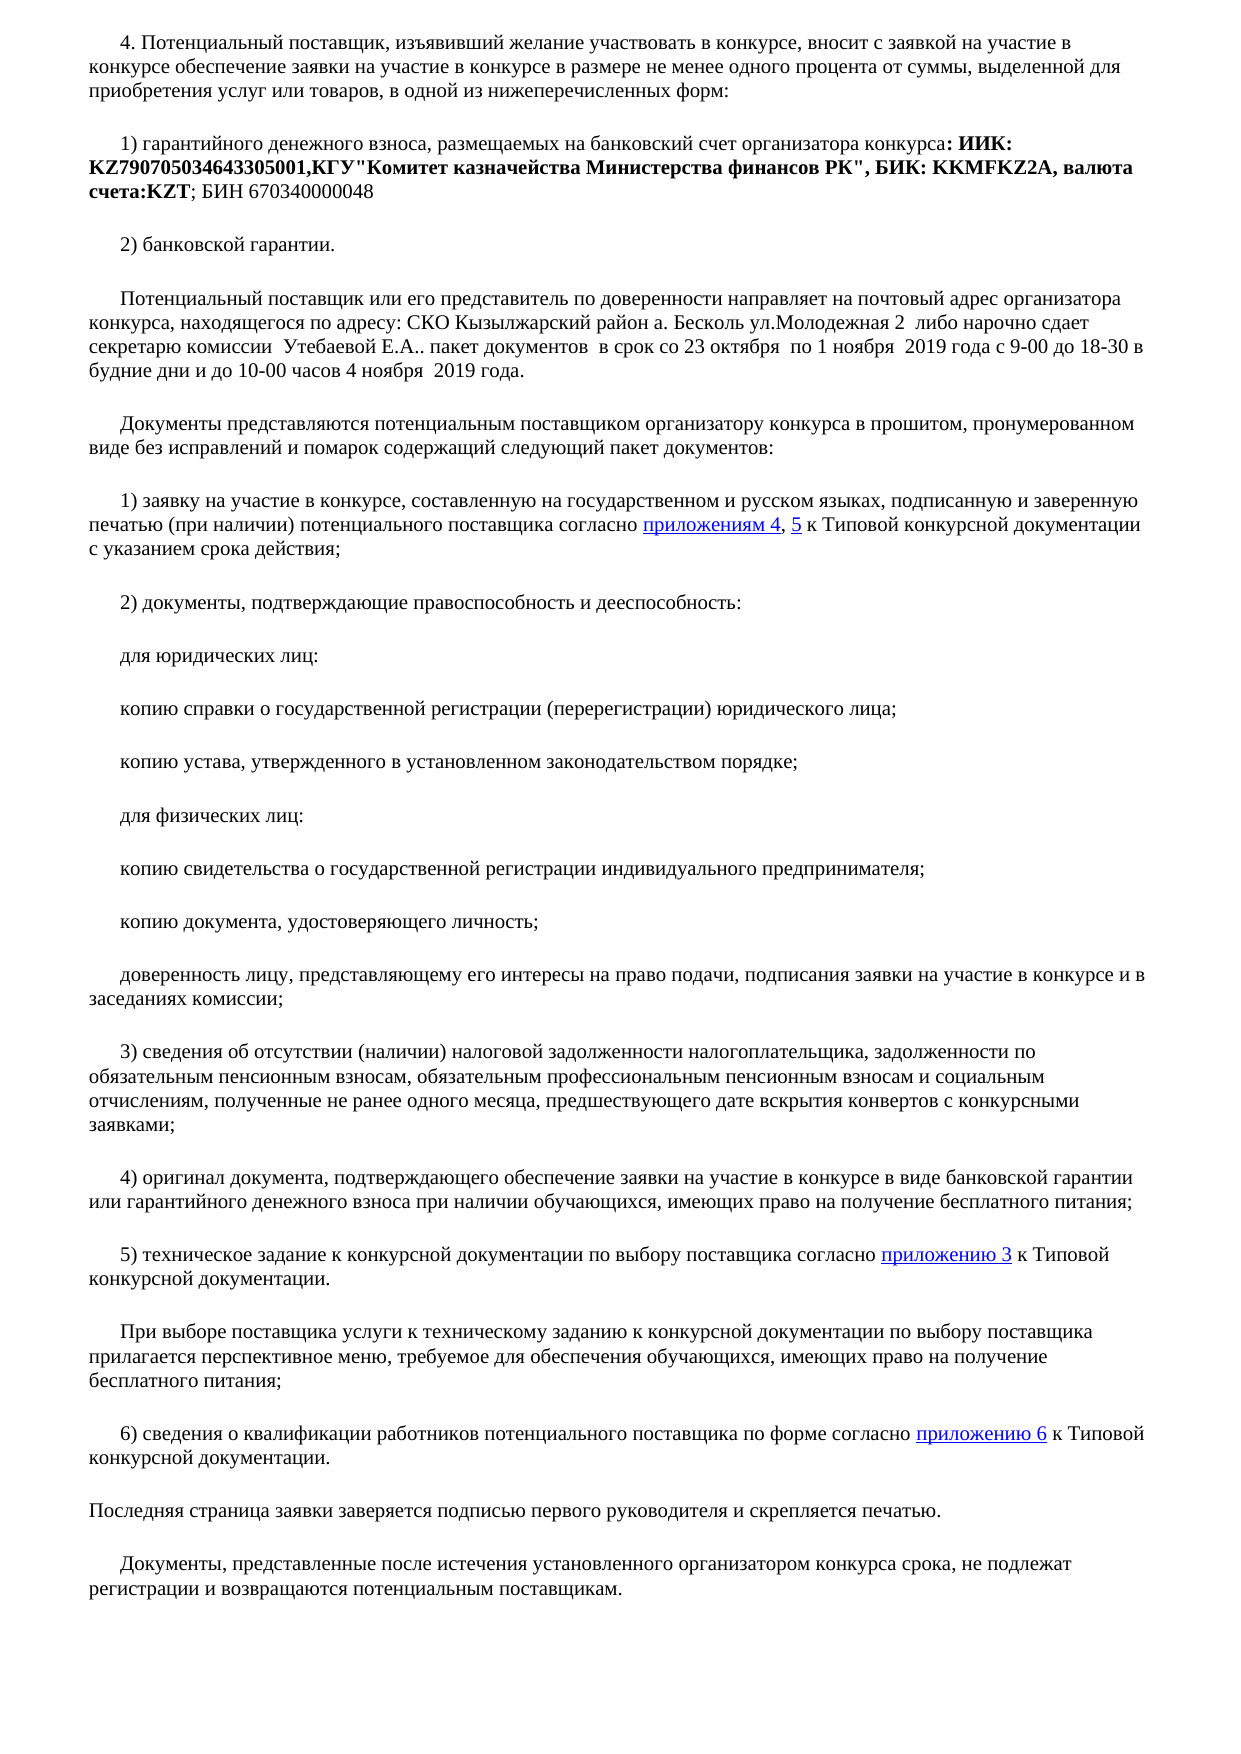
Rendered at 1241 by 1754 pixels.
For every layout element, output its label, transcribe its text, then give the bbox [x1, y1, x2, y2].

text Последняя страница заявки заверяется подписью первого руководителя и скрепляется печатью. [89, 1498, 1152, 1522]
text 6) сведения о квалификации работников потенциального поставщика по форме согласно приложению 6 к Типовой конкурсной документации. [89, 1421, 1152, 1469]
text для физических лиц: [89, 802, 1152, 827]
text доверенность лицу, представляющему его интересы на право подачи, подписания заявки на участие в конкурсе и в заседаниях комиссии; [89, 962, 1152, 1010]
text 1) заявку на участие в конкурсе, составленную на государственном и русском языках, подписанную и заверенную печатью (при наличии) потенциального поставщика согласно приложениям 4, 5 к Типовой конкурсной документации с указанием срока действия; [89, 488, 1152, 560]
text 2) банковской гарантии. [89, 232, 1152, 256]
text 1) гарантийного денежного взноса, размещаемых на банковский счет организатора конкурса: ИИК: KZ790705034643305001,КГУ"Комитет казначейства Министерства финансов РК", БИК: KKMFKZ2A, валюта счета:KZT; БИН 670340000048 [89, 131, 1152, 203]
text Потенциальный поставщик или его представитель по доверенности направляет на почтовый адрес организатора конкурса, находящегося по адресу: СКО Кызылжарский район а. Бесколь ул.Молодежная 2 либо нарочно сдает секретарю комиссии Утебаевой Е.А.. пакет документов в срок со 23 октября по 1 ноября 2019 года с 9-00 до 18-30 в будние дни и до 10-00 часов 4 ноября 2019 года. [89, 286, 1152, 382]
text 5) техническое задание к конкурсной документации по выбору поставщика согласно приложению 3 к Типовой конкурсной документации. [89, 1242, 1152, 1290]
text Документы представляются потенциальным поставщиком организатору конкурса в прошитом, пронумерованном виде без исправлений и помарок содержащий следующий пакет документов: [89, 411, 1152, 459]
text копию справки о государственной регистрации (перерегистрации) юридического лица; [89, 696, 1152, 720]
text 4. Потенциальный поставщик, изъявивший желание участвовать в конкурсе, вносит с заявкой на участие в конкурсе обеспечение заявки на участие в конкурсе в размере не менее одного процента от суммы, выделенной для приобретения услуг или товаров, в одной из нижеперечисленных форм: [89, 29, 1152, 102]
text 2) документы, подтверждающие правоспособность и дееспособность: [89, 589, 1152, 614]
text При выборе поставщика услуги к техническому заданию к конкурсной документации по выбору поставщика прилагается перспективное меню, требуемое для обеспечения обучающихся, имеющих право на получение бесплатного питания; [89, 1319, 1152, 1392]
text копию устава, утвержденного в установленном законодательством порядке; [89, 749, 1152, 773]
text копию документа, удостоверяющего личность; [89, 909, 1152, 933]
text 3) сведения об отсутствии (наличии) налоговой задолженности налогоплательщика, задолженности по обязательным пенсионным взносам, обязательным профессиональным пенсионным взносам и социальным отчислениям, полученные не ранее одного месяца, предшествующего дате вскрытия конвертов с конкурсными заявками; [89, 1039, 1152, 1136]
text 4) оригинал документа, подтверждающего обеспечение заявки на участие в конкурсе в виде банковской гарантии или гарантийного денежного взноса при наличии обучающихся, имеющих право на получение бесплатного питания; [89, 1165, 1152, 1213]
text для юридических лиц: [89, 643, 1152, 667]
text Документы, представленные после истечения установленного организатором конкурса срока, не подлежат регистрации и возвращаются потенциальным поставщикам. [89, 1551, 1152, 1599]
text копию свидетельства о государственной регистрации индивидуального предпринимателя; [89, 856, 1152, 880]
